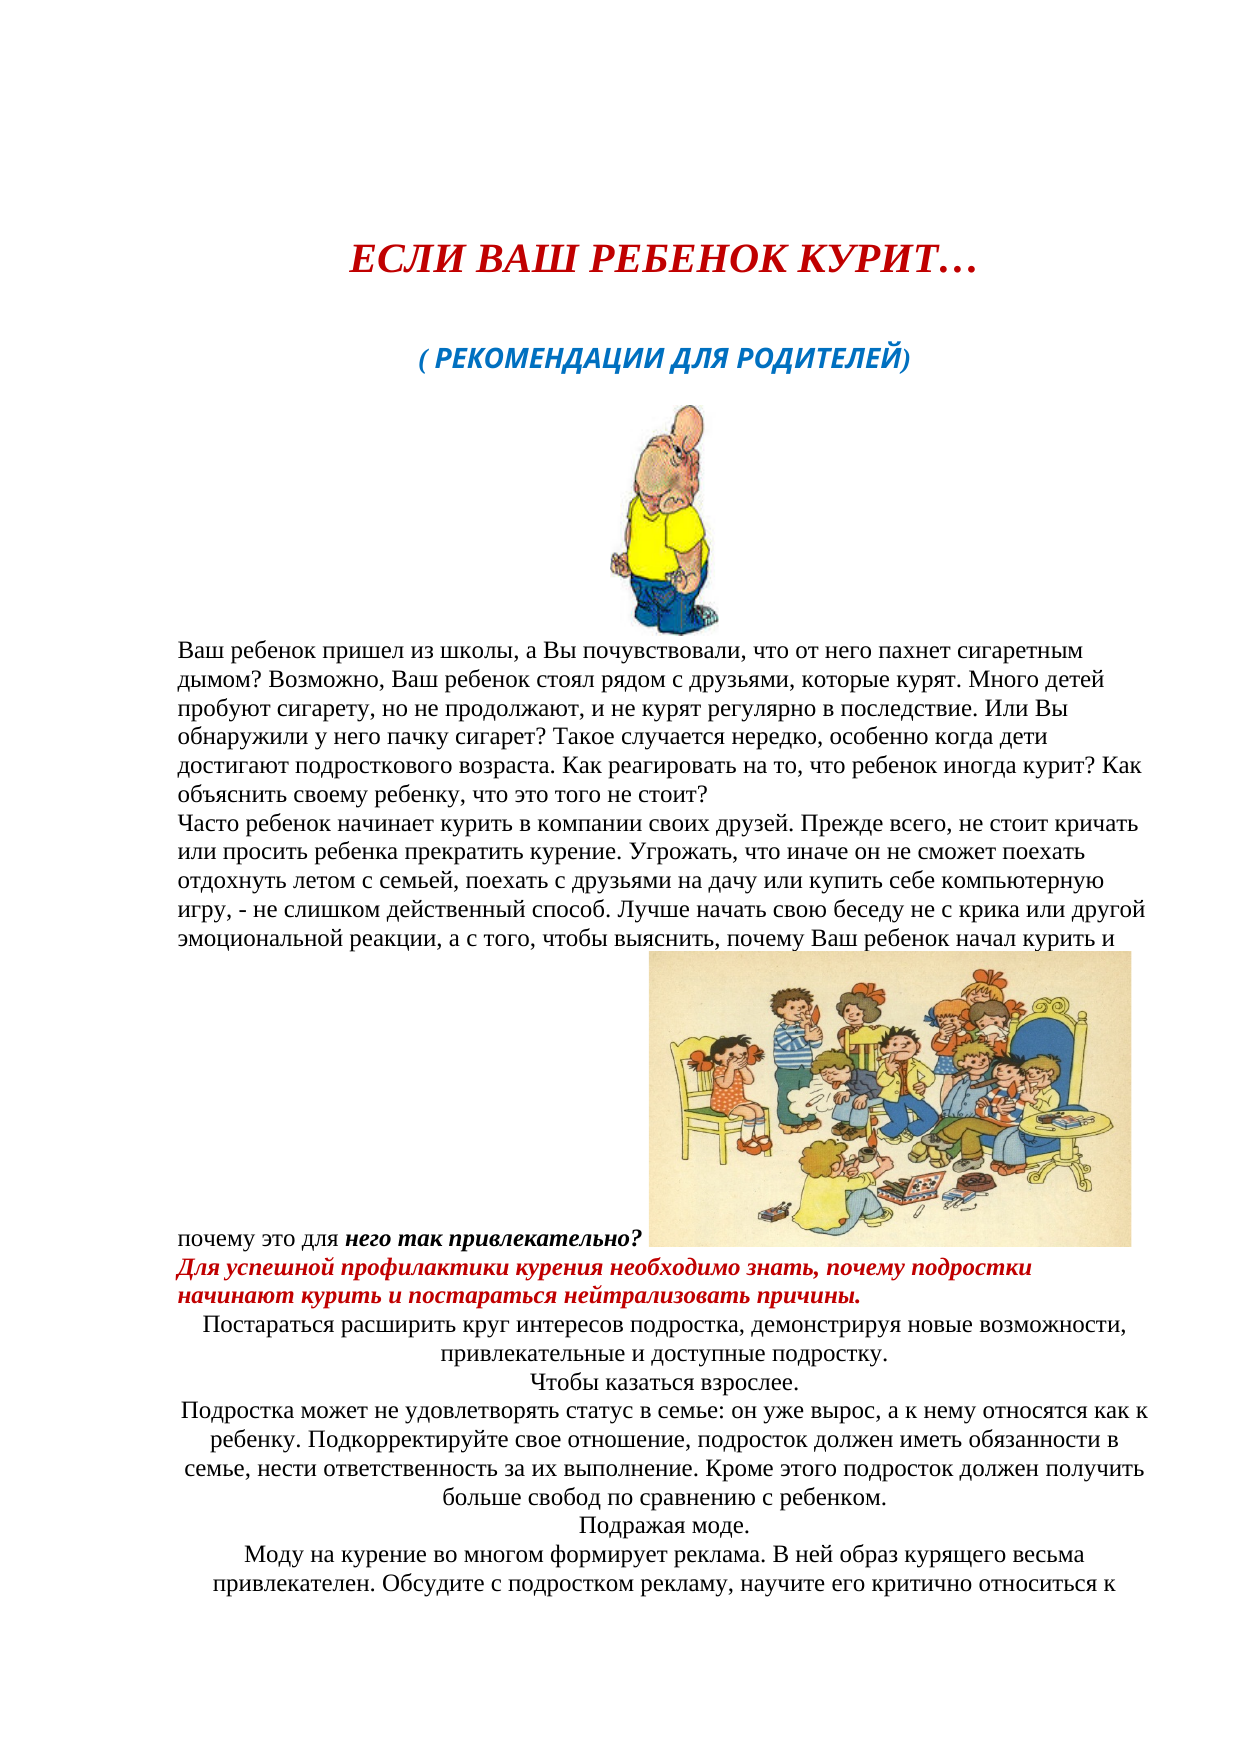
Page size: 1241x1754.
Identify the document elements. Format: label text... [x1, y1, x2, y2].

text Ваш ребенок пришел из школы, а Вы почувствовали, что от него пахнет сигаретным дымом? Возможно, Ваш ребенок стоял рядом с друзьями, которые курят. Много детей пробуют сигарету, но не продолжают, и не курят регулярно в последствие. Или Вы обнаружили у него пачку сигарет? Такое случается нередко, особенно когда дети достигают подросткового возраста. Как реагировать на то, что ребенок иногда курит? Как объяснить своему ребенку, что это того не стоит? Часто ребенок начинает курить в компании своих друзей. Прежде всего, не стоит кричать или просить ребенка прекратить курение. Угрожать, что иначе он не сможет поехать отдохнуть летом с семьей, поехать с друзьями на дачу или купить себе компьютерную игру, - не слишком действенный способ. Лучше начать свою беседу не с крика или другой эмоциональной реакции, а с того, чтобы выяснить, почему Ваш ребенок начал курить и почему это для него так привлекательно? [177, 635, 1152, 1252]
text ( РЕКОМЕНДАЦИИ ДЛЯ РОДИТЕЛЕЙ) [177, 338, 1152, 377]
text Чтобы казаться взрослее. [177, 1367, 1152, 1395]
text Постараться расширить круг интересов подростка, демонстрируя новые возможности, привлекательные и доступные подростку. [177, 1309, 1152, 1367]
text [177, 1539, 1152, 1597]
picture [610, 405, 719, 636]
text Для успешной профилактики курения необходимо знать, почему подростки начинают курить и постараться нейтрализовать причины. [177, 1252, 1152, 1309]
text Подражая моде. [177, 1510, 1152, 1539]
picture [648, 951, 1132, 1247]
text Подростка может не удовлетворять статус в семье: он уже вырос, а к нему относятся как к ребенку. Подкорректируйте свое отношение, подросток должен иметь обязанности в семье, нести ответственность за их выполнение. Кроме этого подросток должен получить больше свобод по сравнению с ребенком. [177, 1395, 1152, 1510]
text ЕСЛИ ВАШ РЕБЕНОК КУРИТ… [177, 233, 1152, 281]
